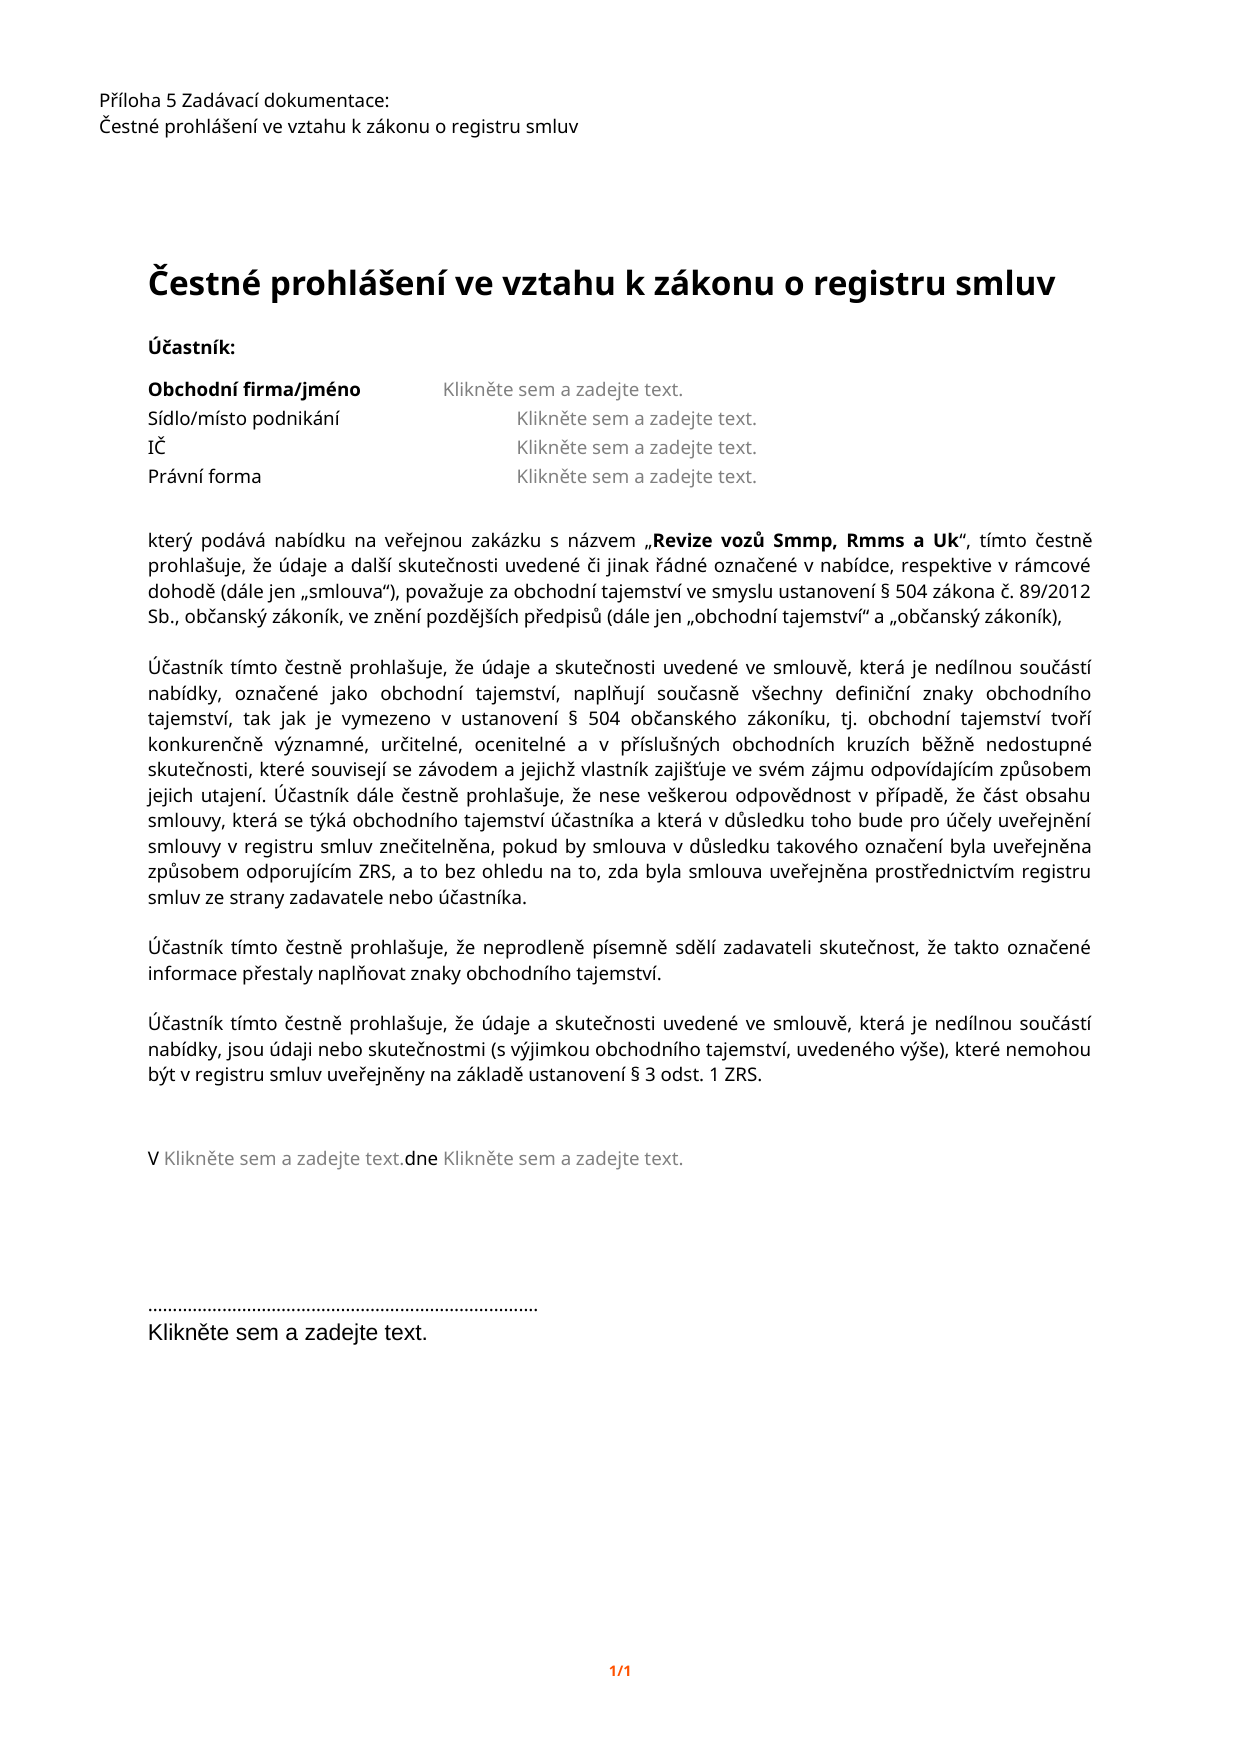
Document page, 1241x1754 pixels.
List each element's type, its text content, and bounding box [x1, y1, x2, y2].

text Právní forma [148, 460, 1093, 489]
text který podává nabídku na veřejnou zakázku s názvem „Revize vozů Smmp, Rmms a Uk“, tímto čestně prohlašuje, že údaje a další skutečnosti uvedené či jinak řádné označené v nabídce, respektive v rámcové dohodě (dále jen „smlouva“), považuje za obchodní tajemství ve smyslu ustanovení § 504 zákona č. 89/2012 Sb., občanský zákoník, ve znění pozdějších předpisů (dále jen „obchodní tajemství“ a „občanský zákoník), [148, 527, 1093, 629]
text ……………………………………………………………………. [148, 1287, 1092, 1316]
text Účastník: [148, 330, 1093, 361]
text Obchodní firma/jméno [148, 373, 1093, 402]
title Čestné prohlášení ve vztahu k zákonu o registru smluv [148, 259, 1093, 305]
text V dne [148, 1141, 1092, 1171]
text Účastník tímto čestně prohlašuje, že údaje a skutečnosti uvedené ve smlouvě, která je nedílnou součástí nabídky, jsou údaji nebo skutečnostmi (s výjimkou obchodního tajemství, uvedeného výše), které nemohou být v registru smluv uveřejněny na základě ustanovení § 3 odst. 1 ZRS. [148, 1011, 1093, 1087]
text Sídlo/místo podnikání [148, 402, 1093, 431]
text Účastník tímto čestně prohlašuje, že údaje a skutečnosti uvedené ve smlouvě, která je nedílnou součástí nabídky, označené jako obchodní tajemství, naplňují současně všechny definiční znaky obchodního tajemství, tak jak je vymezeno v ustanovení § 504 občanského zákoníku, tj. obchodní tajemství tvoří konkurenčně významné, určitelné, ocenitelné a v příslušných obchodních kruzích běžně nedostupné skutečnosti, které souvisejí se závodem a jejichž vlastník zajišťuje ve svém zájmu odpovídajícím způsobem jejich utajení. Účastník dále čestně prohlašuje, že nese veškerou odpovědnost v případě, že část obsahu smlouvy, která se týká obchodního tajemství účastníka a která v důsledku toho bude pro účely uveřejnění smlouvy v registru smluv znečitelněna, pokud by smlouva v důsledku takového označení byla uveřejněna způsobem odporujícím ZRS, a to bez ohledu na to, zda byla smlouva uveřejněna prostřednictvím registru smluv ze strany zadavatele nebo účastníka. [148, 654, 1093, 909]
text IČ [148, 431, 1093, 460]
text Účastník tímto čestně prohlašuje, že neprodleně písemně sdělí zadavateli skutečnost, že takto označené informace přestaly naplňovat znaky obchodního tajemství. [148, 934, 1093, 986]
